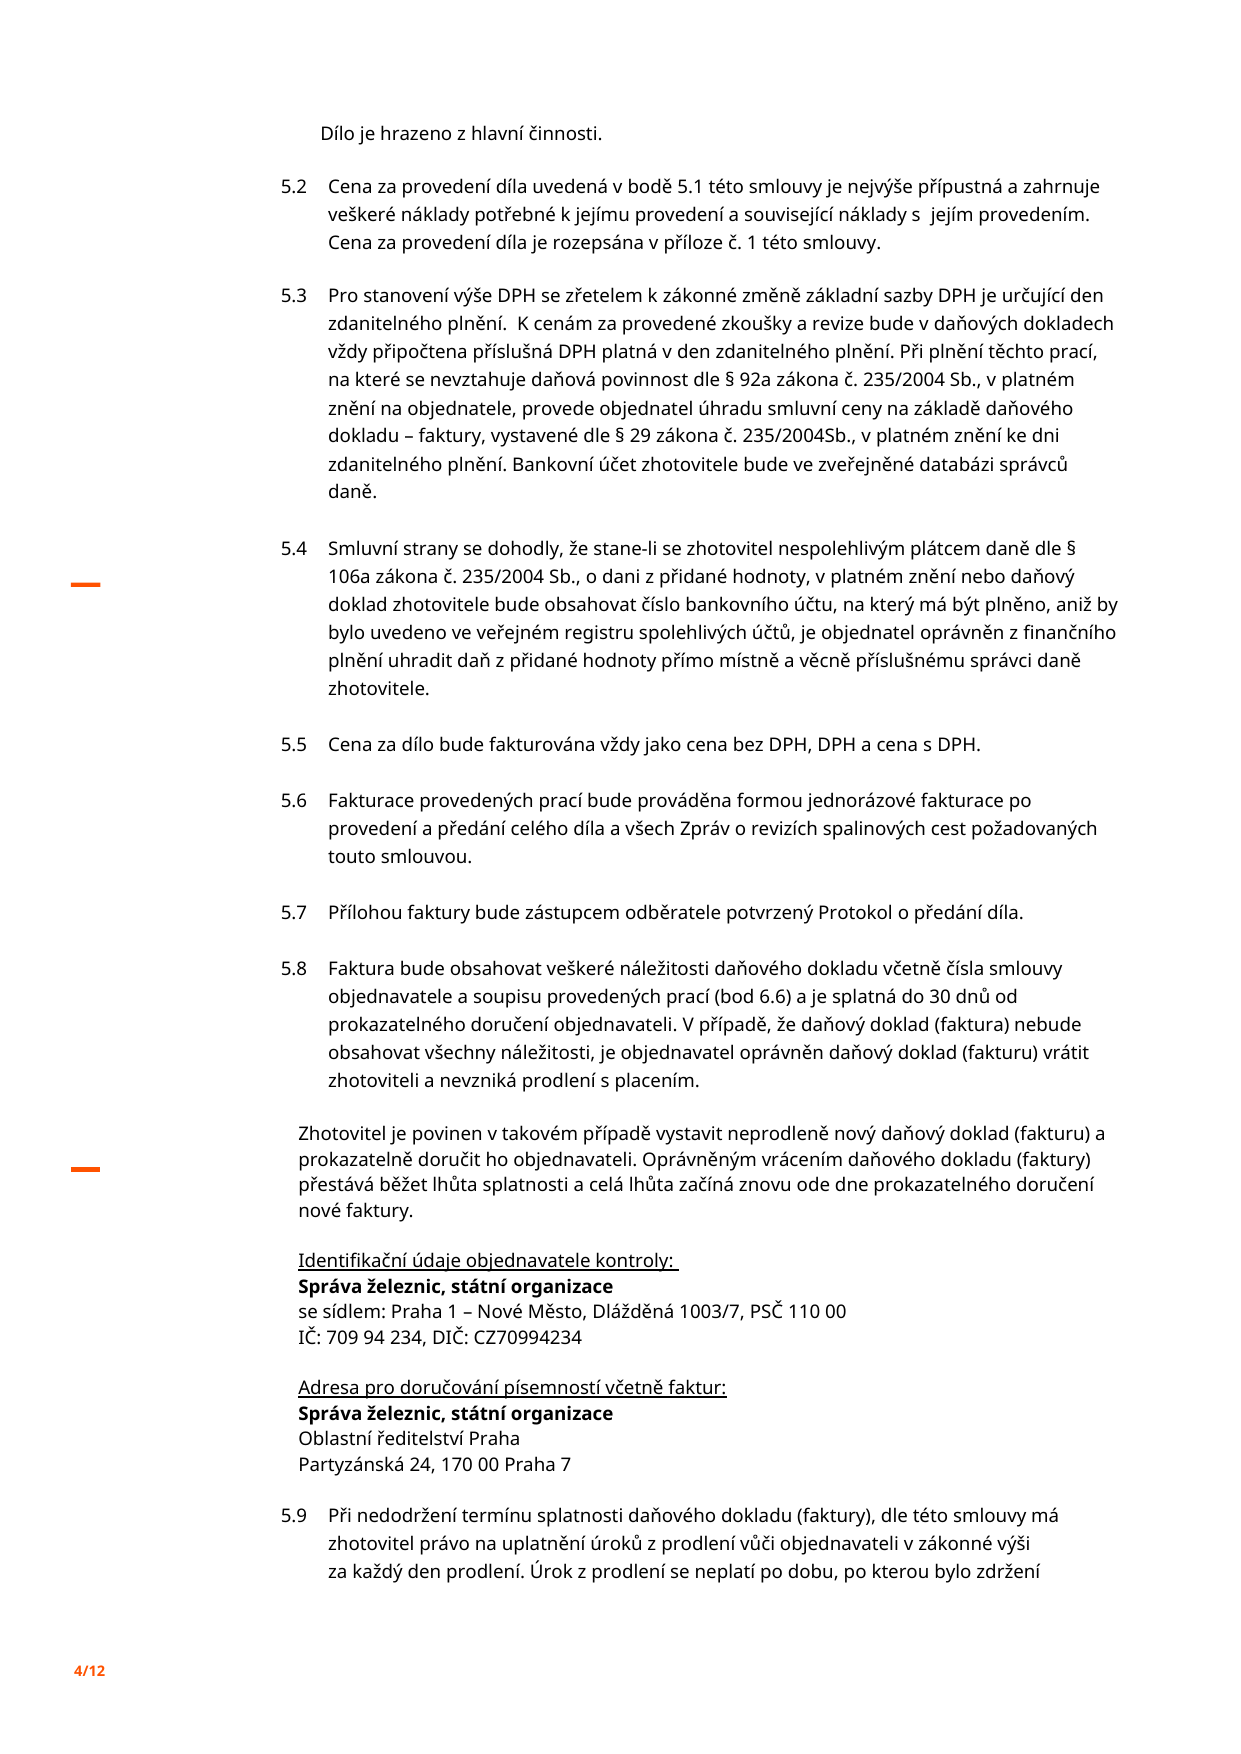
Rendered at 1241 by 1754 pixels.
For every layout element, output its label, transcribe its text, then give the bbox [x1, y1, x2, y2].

list Fakturace provedených prací bude prováděna formou jednorázové fakturace po provedení a předání celého díla a všech Zpráv o revizích spalinových cest požadovaných touto smlouvou. [281, 787, 1122, 869]
text Zhotovitel je povinen v takovém případě vystavit neprodleně nový daňový doklad (fakturu) a prokazatelně doručit ho objednavateli. Oprávněným vrácením daňového dokladu (faktury) přestává běžet lhůta splatnosti a celá lhůta začíná znovu ode dne prokazatelného doručení nové faktury. [298, 1120, 1122, 1222]
text Adresa pro doručování písemností včetně faktur: [298, 1374, 1122, 1400]
list Dílo je hrazeno z hlavní činnosti. [320, 121, 1122, 146]
text Oblastní ředitelství Praha [298, 1426, 1122, 1451]
list Faktura bude obsahovat veškeré náležitosti daňového dokladu včetně čísla smlouvy objednavatele a soupisu provedených prací (bod 6.6) a je splatná do 30 dnů od prokazatelného doručení objednavateli. V případě, že daňový doklad (faktura) nebude obsahovat všechny náležitosti, je objednavatel oprávněn daňový doklad (fakturu) vrátit zhotoviteli a nevzniká prodlení s placením. [281, 955, 1122, 1093]
text Správa železnic, státní organizace [298, 1400, 1122, 1426]
text IČ: 709 94 234, DIČ: CZ70994234 [298, 1324, 1122, 1349]
list Přílohou faktury bude zástupcem odběratele potvrzený Protokol o předání díla. [281, 899, 1122, 925]
text se sídlem: Praha 1 – Nové Město, Dlážděná 1003/7, PSČ 110 00 [298, 1298, 1122, 1324]
list Smluvní strany se dohodly, že stane-li se zhotovitel nespolehlivým plátcem daně dle § 106a zákona č. 235/2004 Sb., o dani z přidané hodnoty, v platném znění nebo daňový doklad zhotovitele bude obsahovat číslo bankovního účtu, na který má být plněno, aniž by bylo uvedeno ve veřejném registru spolehlivých účtů, je objednatel oprávněn z finančního plnění uhradit daň z přidané hodnoty přímo místně a věcně příslušnému správci daně zhotovitele. [281, 535, 1122, 701]
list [281, 1502, 1122, 1584]
text Partyzánská 24, 170 00 Praha 7 [298, 1451, 1122, 1477]
list Pro stanovení výše DPH se zřetelem k zákonné změně základní sazby DPH je určující den zdanitelného plnění. K cenám za provedené zkoušky a revize bude v daňových dokladech vždy připočtena příslušná DPH platná v den zdanitelného plnění. Při plnění těchto prací, na které se nevztahuje daňová povinnost dle § 92a zákona č. 235/2004 Sb., v platném znění na objednatele, provede objednatel úhradu smluvní ceny na základě daňového dokladu – faktury, vystavené dle § 29 zákona č. 235/2004Sb., v platném znění ke dni zdanitelného plnění. Bankovní účet zhotovitele bude ve zveřejněné databázi správců daně. [281, 283, 1122, 504]
list Cena za dílo bude fakturována vždy jako cena bez DPH, DPH a cena s DPH. [281, 731, 1122, 757]
list Cena za provedení díla uvedená v bodě 5.1 této smlouvy je nejvýše přípustná a zahrnuje veškeré náklady potřebné k jejímu provedení a související náklady s jejím provedením. Cena za provedení díla je rozepsána v příloze č. 1 této smlouvy. [281, 174, 1122, 255]
text Identifikační údaje objednavatele kontroly: [298, 1247, 1122, 1273]
text Správa železnic, státní organizace [298, 1273, 1122, 1298]
